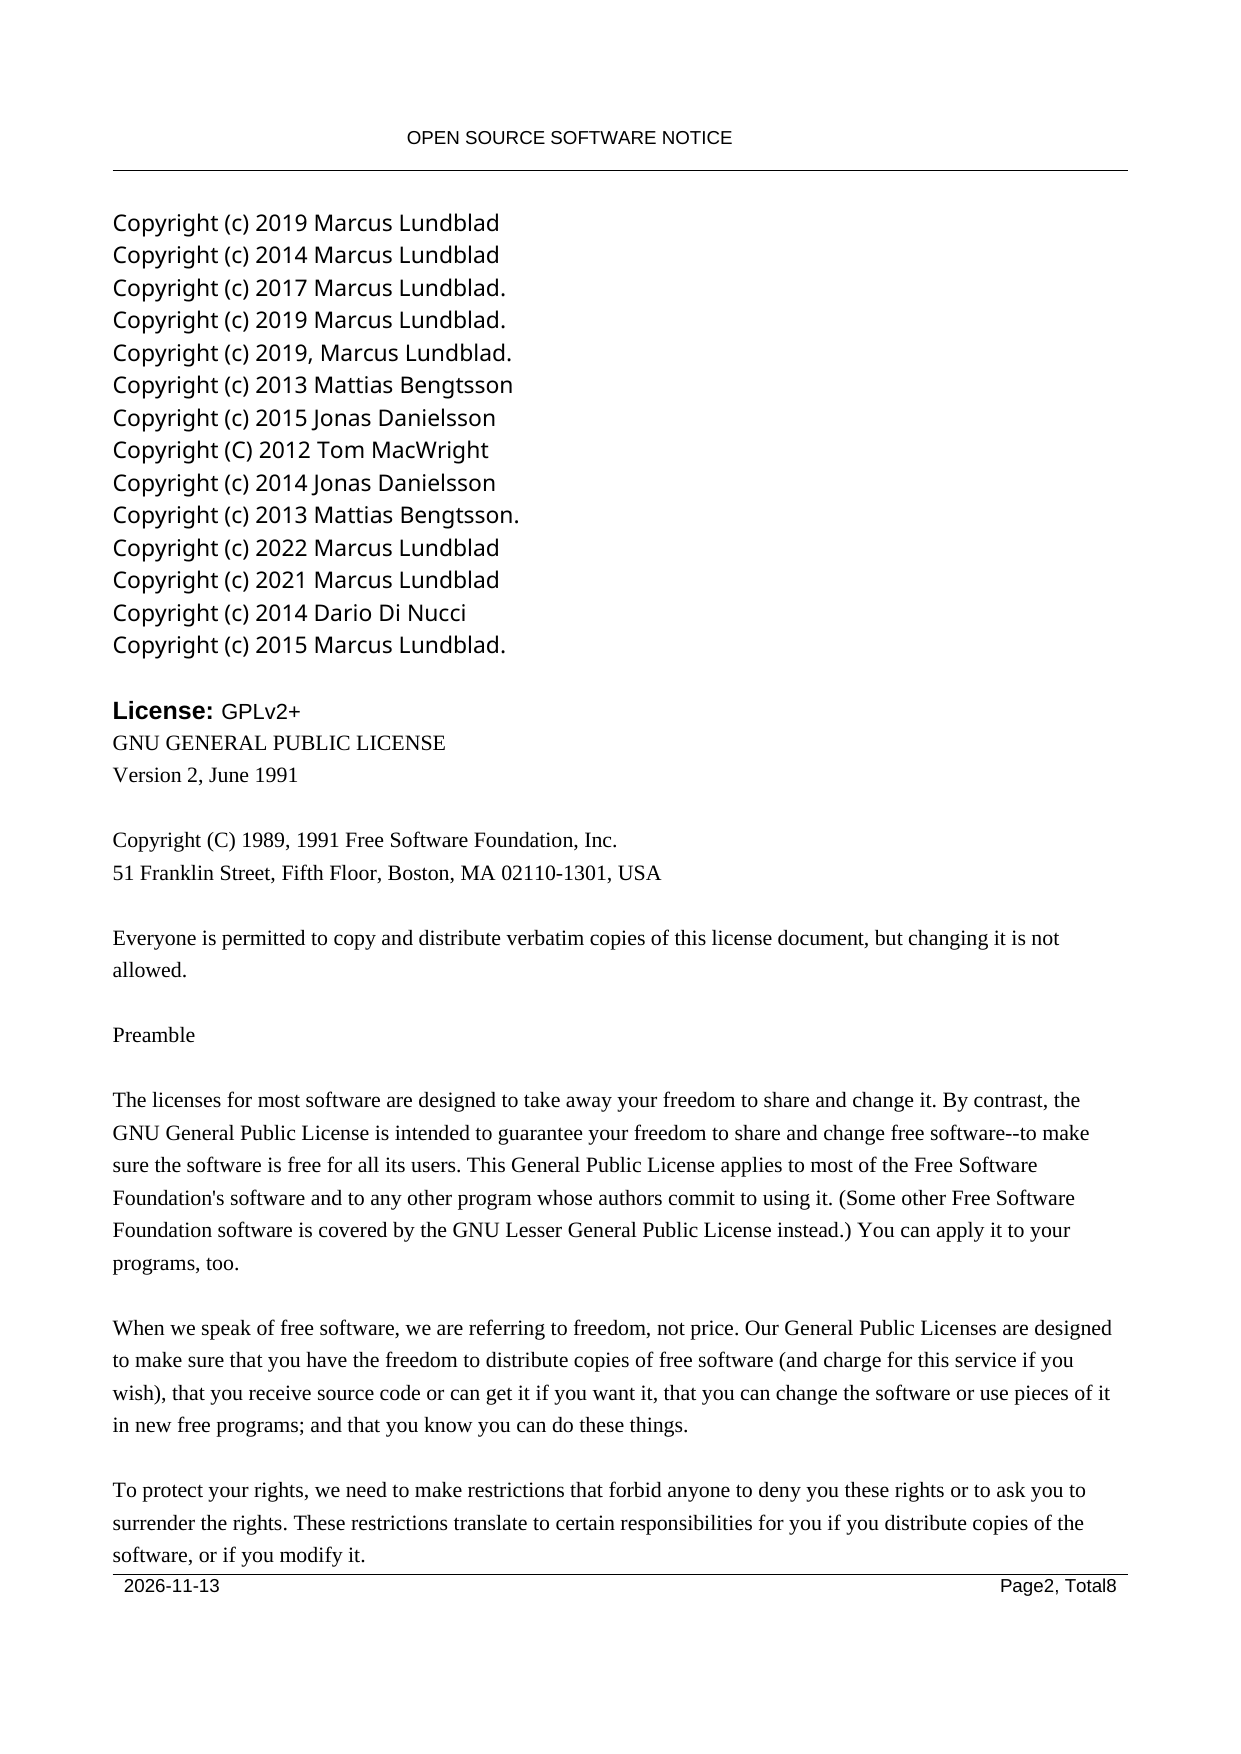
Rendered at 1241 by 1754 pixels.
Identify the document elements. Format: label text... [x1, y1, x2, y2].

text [112, 206, 1128, 694]
text License: GPLv2+ [112, 694, 1128, 726]
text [112, 726, 1128, 1571]
